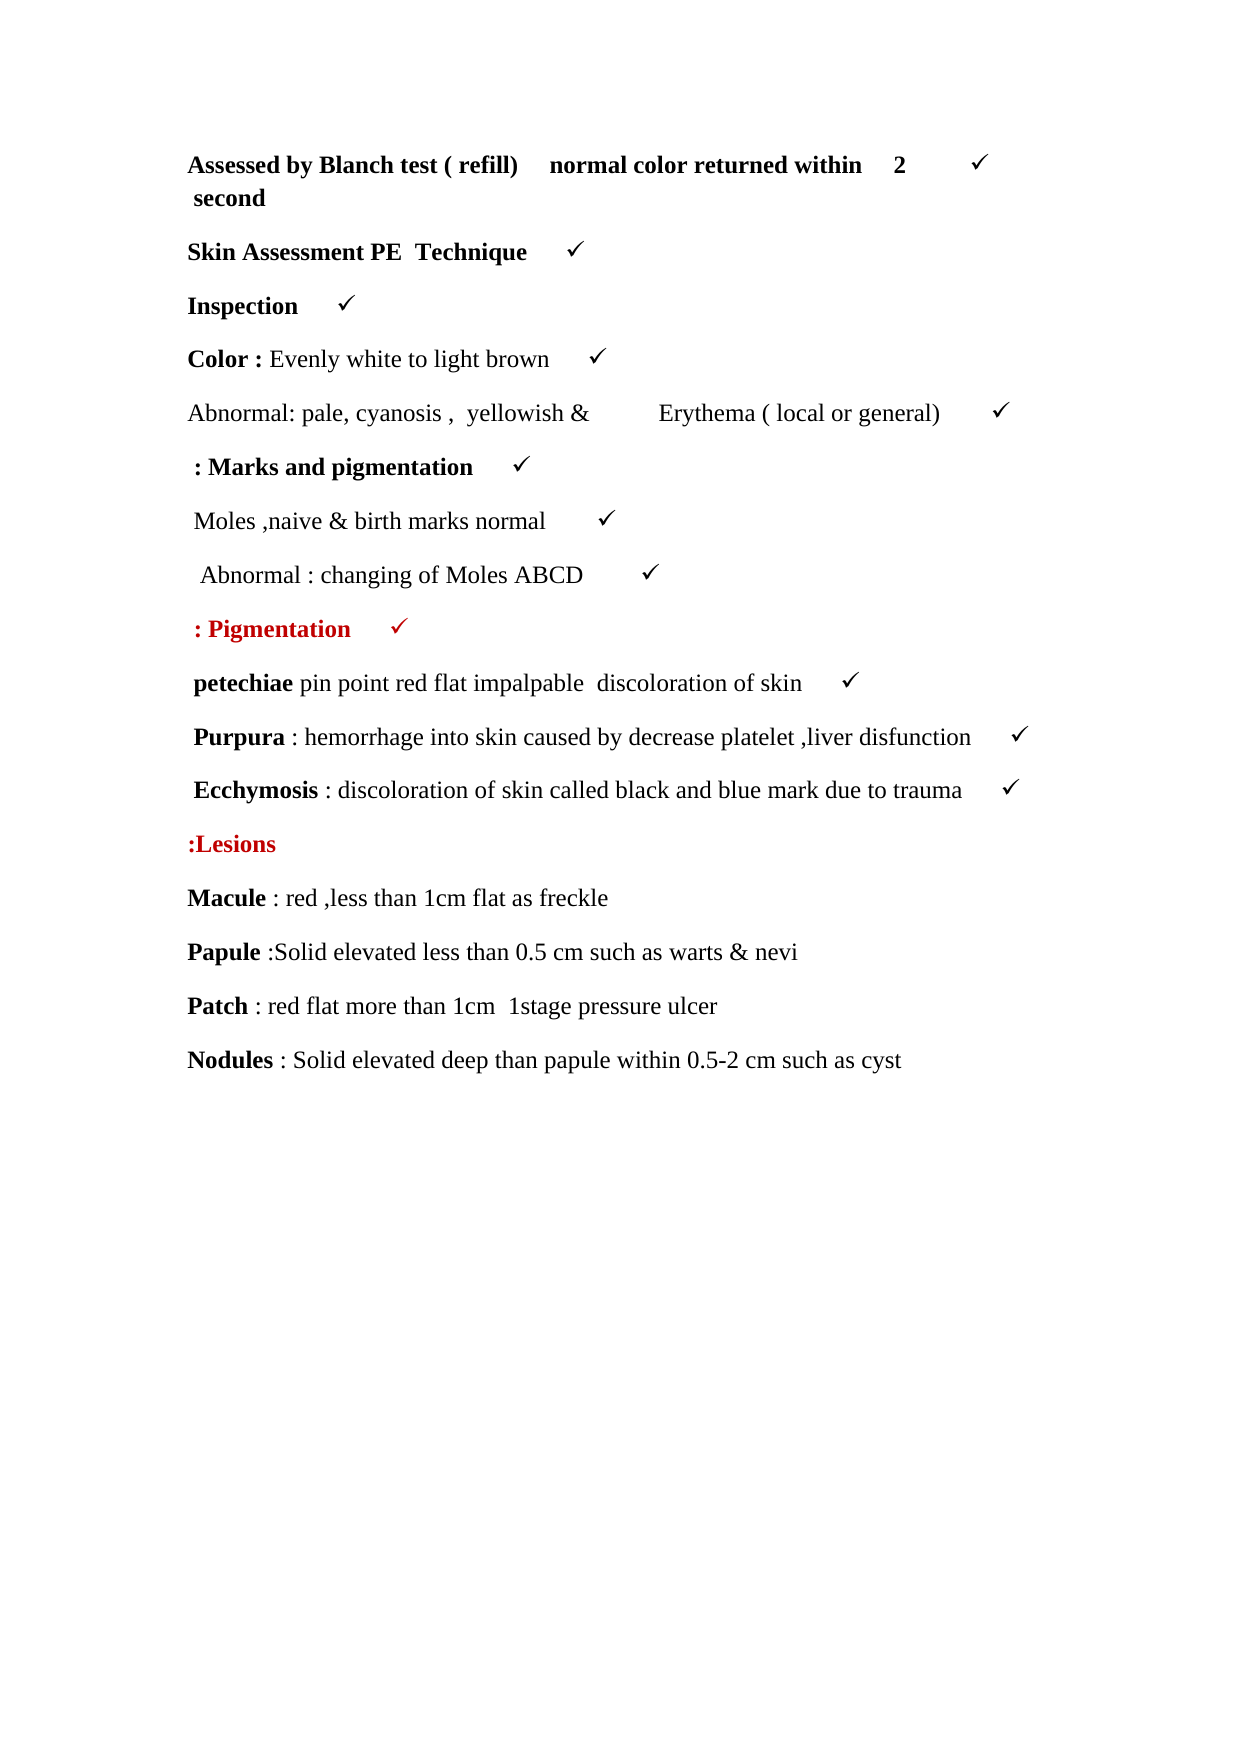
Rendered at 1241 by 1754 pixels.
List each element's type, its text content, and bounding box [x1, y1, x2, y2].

text Patch : red flat more than 1cm 1stage pressure ulcer [187, 991, 1053, 1019]
list Skin Assessment PE Technique [187, 237, 1015, 266]
text Papule :Solid elevated less than 0.5 cm such as warts & nevi [187, 937, 1053, 966]
list Inspection [187, 291, 1015, 319]
list Purpura : hemorrhage into skin caused by decrease platelet ,liver disfunction [187, 722, 1015, 750]
list Ecchymosis : discoloration of skin called black and blue mark due to trauma [187, 775, 1015, 804]
list Assessed by Blanch test ( refill) normal color returned within 2 second [187, 150, 1015, 212]
text Macule : red ,less than 1cm flat as freckle [187, 883, 1053, 912]
list Abnormal: pale, cyanosis , yellowish & Erythema ( local or general) [187, 398, 1015, 427]
list Pigmentation : [187, 614, 1015, 643]
text Nodules : Solid elevated deep than papule within 0.5-2 cm such as cyst [187, 1045, 1053, 1073]
list Marks and pigmentation : [187, 452, 1015, 481]
list petechiae pin point red flat impalpable discoloration of skin [187, 668, 1015, 696]
list Moles ,naive & birth marks normal [187, 506, 1015, 535]
text Lesions: [187, 829, 1053, 858]
list Abnormal : changing of Moles ABCD [187, 560, 1015, 589]
list Color : Evenly white to light brown [187, 344, 1015, 373]
